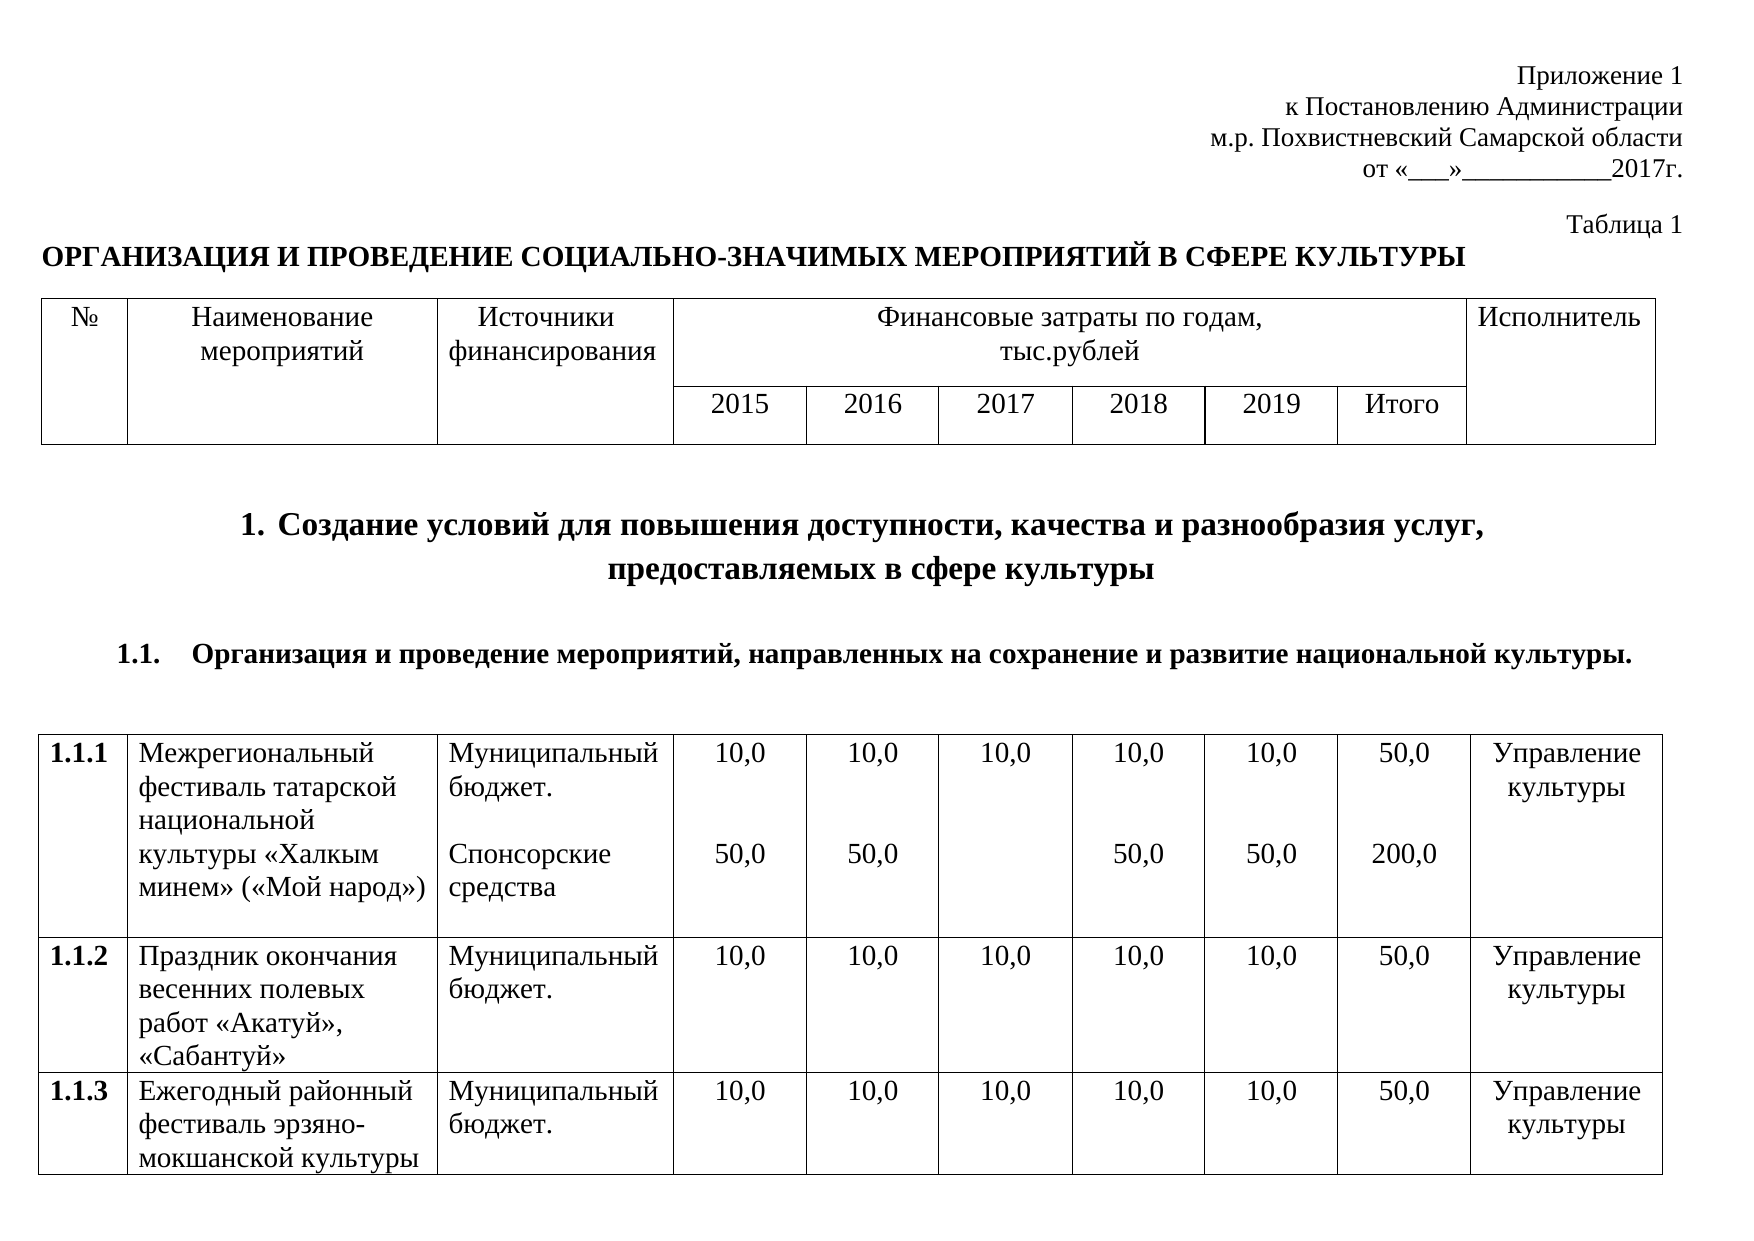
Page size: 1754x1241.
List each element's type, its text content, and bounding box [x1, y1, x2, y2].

table_cell Управление культуры [1471, 938, 1662, 1072]
list Организация и проведение мероприятий, направленных на сохранение и развитие национальной культуры. [116, 636, 1683, 670]
table_header Наименование мероприятий [128, 299, 437, 444]
table_cell 10,0 [674, 1073, 806, 1173]
table_cell 2018 [1073, 387, 1204, 444]
table_cell 10,0 [939, 1073, 1072, 1173]
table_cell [438, 1073, 673, 1173]
table_header 10,0 50,0 [1205, 735, 1337, 937]
table_cell 2017 [939, 387, 1072, 444]
table_header Финансовые затраты по годам, тыс.рублей [674, 299, 1466, 386]
table_cell 2015 [674, 387, 806, 444]
table_cell 10,0 [807, 938, 938, 1072]
text ОРГАНИЗАЦИЯ И ПРОВЕДЕНИЕ СОЦИАЛЬНО-ЗНАЧИМЫХ МЕРОПРИЯТИЙ В СФЕРЕ КУЛЬТУРЫ [41, 239, 1683, 272]
table_header 10,0 50,0 [674, 735, 806, 937]
table_cell 50,0 [1338, 938, 1470, 1072]
table_cell 1.1.2 [39, 938, 127, 1072]
table_header Управление культуры [1471, 735, 1662, 937]
table_cell 10,0 [939, 938, 1072, 1072]
table_header Источники финансирования [438, 299, 673, 444]
table_cell Муниципальный бюджет. [438, 938, 673, 1072]
table_header 10,0 [939, 735, 1072, 937]
table_header 10,0 50,0 [807, 735, 938, 937]
text к Постановлению Администрации [41, 90, 1683, 121]
table_header Исполнитель [1467, 299, 1655, 444]
table_cell 2016 [807, 387, 938, 444]
table_cell Управление культуры [1471, 1073, 1662, 1173]
table_header 10,0 50,0 [1073, 735, 1204, 937]
text Приложение 1 [41, 59, 1683, 90]
table_cell 10,0 [1073, 1073, 1204, 1173]
text от «___»___________2017г. [41, 152, 1683, 184]
table_cell 10,0 [1205, 1073, 1337, 1173]
text м.р. Похвистневский Самарской области [41, 121, 1683, 152]
table_cell 10,0 [1205, 938, 1337, 1072]
table_header № [42, 299, 127, 444]
list Создание условий для повышения доступности, качества и разнообразия услуг, предоставляемых в сфере культуры [41, 504, 1683, 587]
text Таблица 1 [41, 208, 1683, 239]
table_cell Итого [1338, 387, 1466, 444]
table_header Межрегиональный фестиваль татарской национальной культуры «Халкым минем» («Мой народ») [128, 735, 437, 937]
table_header Муниципальный бюджет. Спонсорские средства [438, 735, 673, 937]
table_cell 2019 [1206, 387, 1337, 444]
table_cell 50,0 [1338, 1073, 1470, 1173]
table_cell 10,0 [807, 1073, 938, 1173]
table_header 1.1.1 [39, 735, 127, 937]
table_header 50,0 200,0 [1338, 735, 1470, 937]
table_cell Праздник окончания весенних полевых работ «Акатуй», «Сабантуй» [128, 938, 437, 1072]
table_cell 10,0 [1073, 938, 1204, 1072]
table_cell 1.1.3 [39, 1073, 127, 1173]
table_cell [128, 1073, 437, 1173]
table_cell 10,0 [674, 938, 806, 1072]
